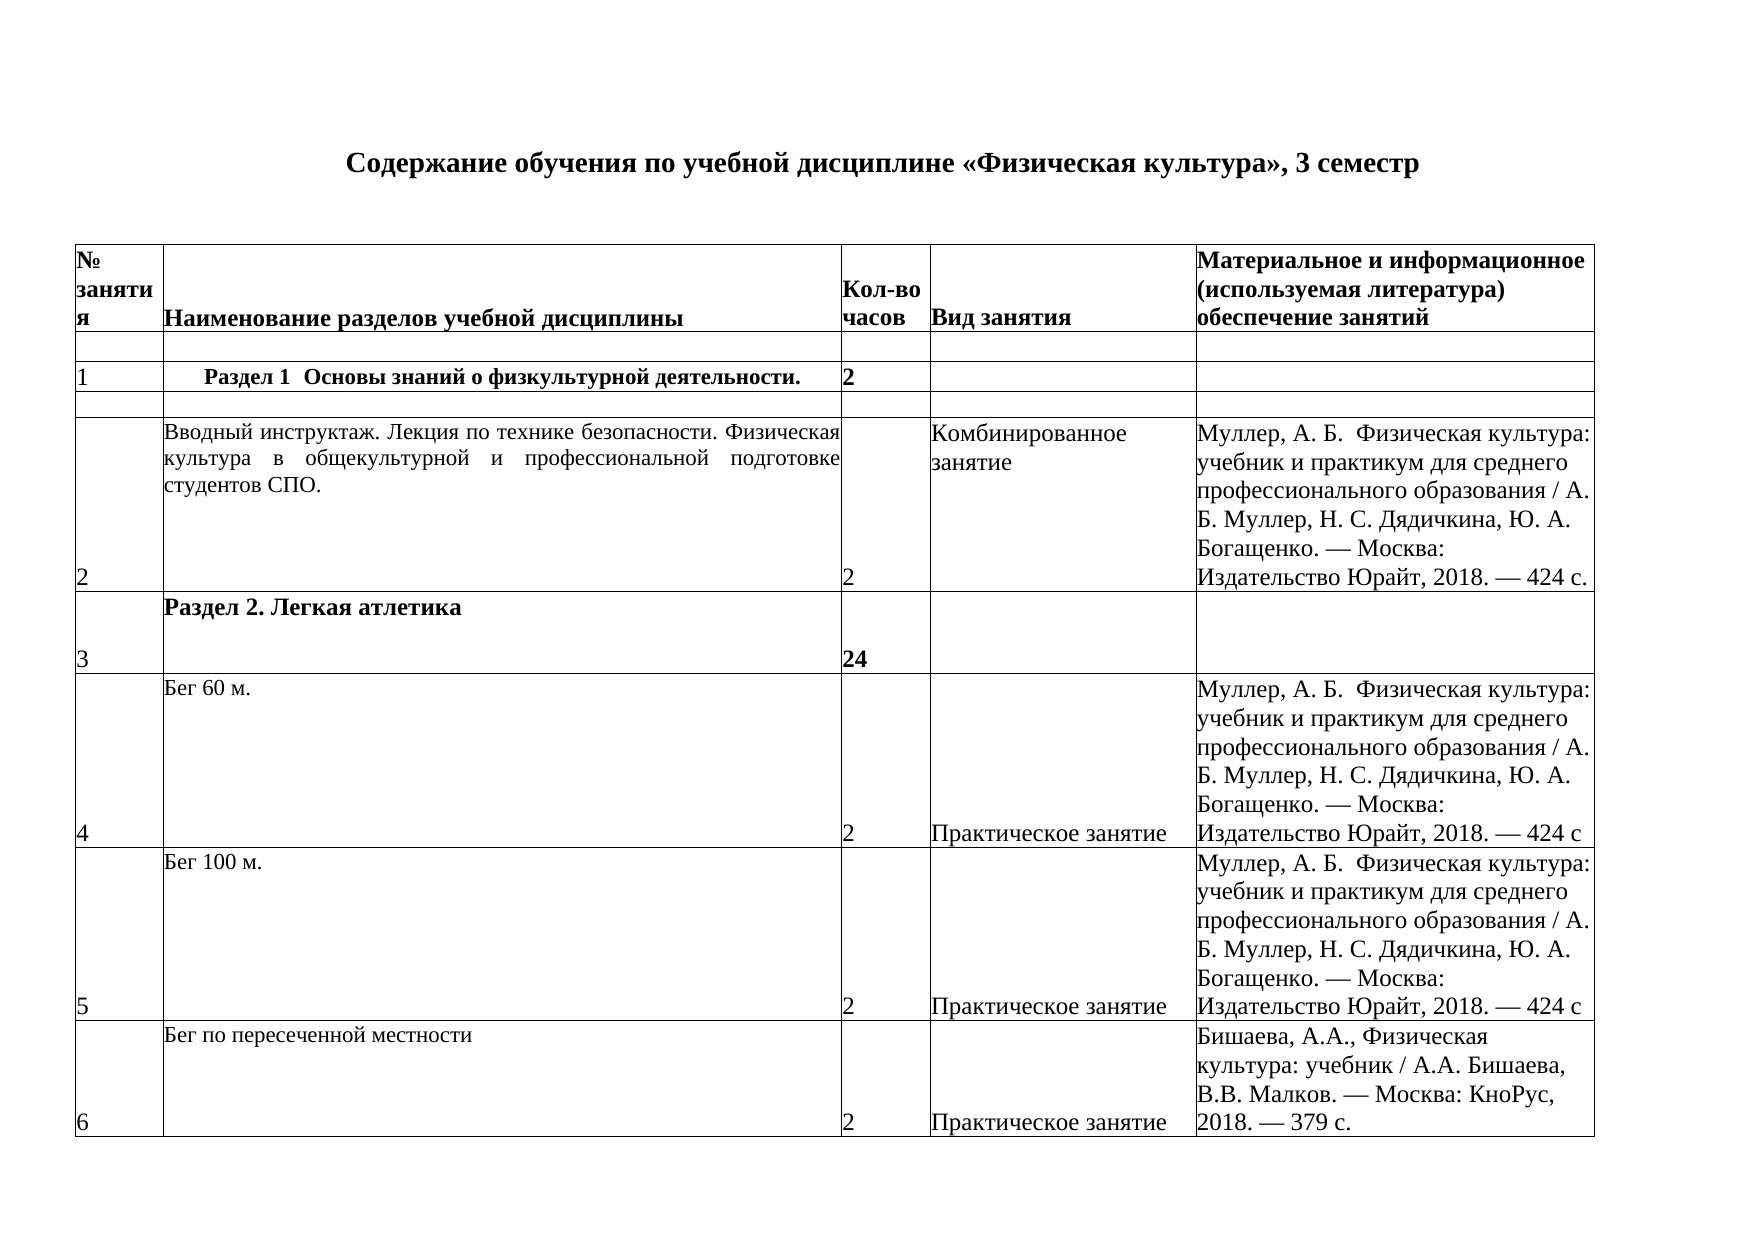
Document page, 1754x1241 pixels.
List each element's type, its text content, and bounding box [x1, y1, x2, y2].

table_header Вид занятия [931, 245, 1196, 331]
table_cell 1 [76, 362, 163, 391]
table_cell [842, 392, 930, 417]
table_cell [164, 332, 841, 361]
table_cell 3 [76, 592, 163, 673]
table_header Наименование разделов учебной дисциплины [164, 245, 841, 331]
table_cell [1197, 392, 1594, 417]
table_cell [76, 332, 163, 361]
table_cell 2 [842, 848, 930, 1020]
table_cell 6 [76, 1021, 163, 1136]
table_cell Комбинированное занятие [931, 418, 1196, 591]
table_cell [842, 332, 930, 361]
table_cell Муллер, А. Б. Физическая культура: учебник и практикум для среднего профессионального образования / А. Б. Муллер, Н. С. Дядичкина, Ю. А. Богащенко. — Москва: Издательство Юрайт, 2018. — 424 с. [1197, 418, 1594, 591]
table_cell [931, 362, 1196, 391]
table_cell 2 [842, 362, 930, 391]
table_cell 2 [76, 418, 163, 591]
table_cell Бег по пересеченной местности [164, 1021, 841, 1136]
table_cell Раздел 2. Легкая атлетика [164, 592, 841, 673]
table_cell 2 [842, 1021, 930, 1136]
table_cell Раздел 1 Основы знаний о физкультурной деятельности. [164, 362, 841, 391]
table_cell [931, 592, 1196, 673]
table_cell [1197, 1021, 1594, 1136]
table_cell Вводный инструктаж. Лекция по технике безопасности. Физическая культура в общекультурной и профессиональной подготовке студентов СПО. [164, 418, 841, 591]
table_cell 4 [76, 674, 163, 847]
text Содержание обучения по учебной дисциплине «Физическая культура», 3 семестр [74, 145, 1691, 179]
table_cell [1197, 332, 1594, 361]
table_cell [164, 392, 841, 417]
table_cell Практическое занятие [931, 674, 1196, 847]
table_cell 24 [842, 592, 930, 673]
table_cell [931, 332, 1196, 361]
table_cell Муллер, А. Б. Физическая культура: учебник и практикум для среднего профессионального образования / А. Б. Муллер, Н. С. Дядичкина, Ю. А. Богащенко. — Москва: Издательство Юрайт, 2018. — 424 с [1197, 674, 1594, 847]
table_cell 2 [842, 418, 930, 591]
table_cell Муллер, А. Б. Физическая культура: учебник и практикум для среднего профессионального образования / А. Б. Муллер, Н. С. Дядичкина, Ю. А. Богащенко. — Москва: Издательство Юрайт, 2018. — 424 с [1197, 848, 1594, 1020]
table_cell Бег 100 м. [164, 848, 841, 1020]
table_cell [931, 1021, 1196, 1136]
table_cell 5 [76, 848, 163, 1020]
table_cell 2 [842, 674, 930, 847]
table_cell [76, 392, 163, 417]
table_cell Практическое занятие [931, 848, 1196, 1020]
table_header Материальное и информационное (используемая литература) обеспечение занятий [1197, 245, 1594, 331]
table_cell [931, 392, 1196, 417]
table_header Кол-во часов [842, 245, 930, 331]
table_cell [1197, 362, 1594, 391]
table_cell Бег 60 м. [164, 674, 841, 847]
table_header № занятия [76, 245, 163, 331]
table_cell [1197, 592, 1594, 673]
